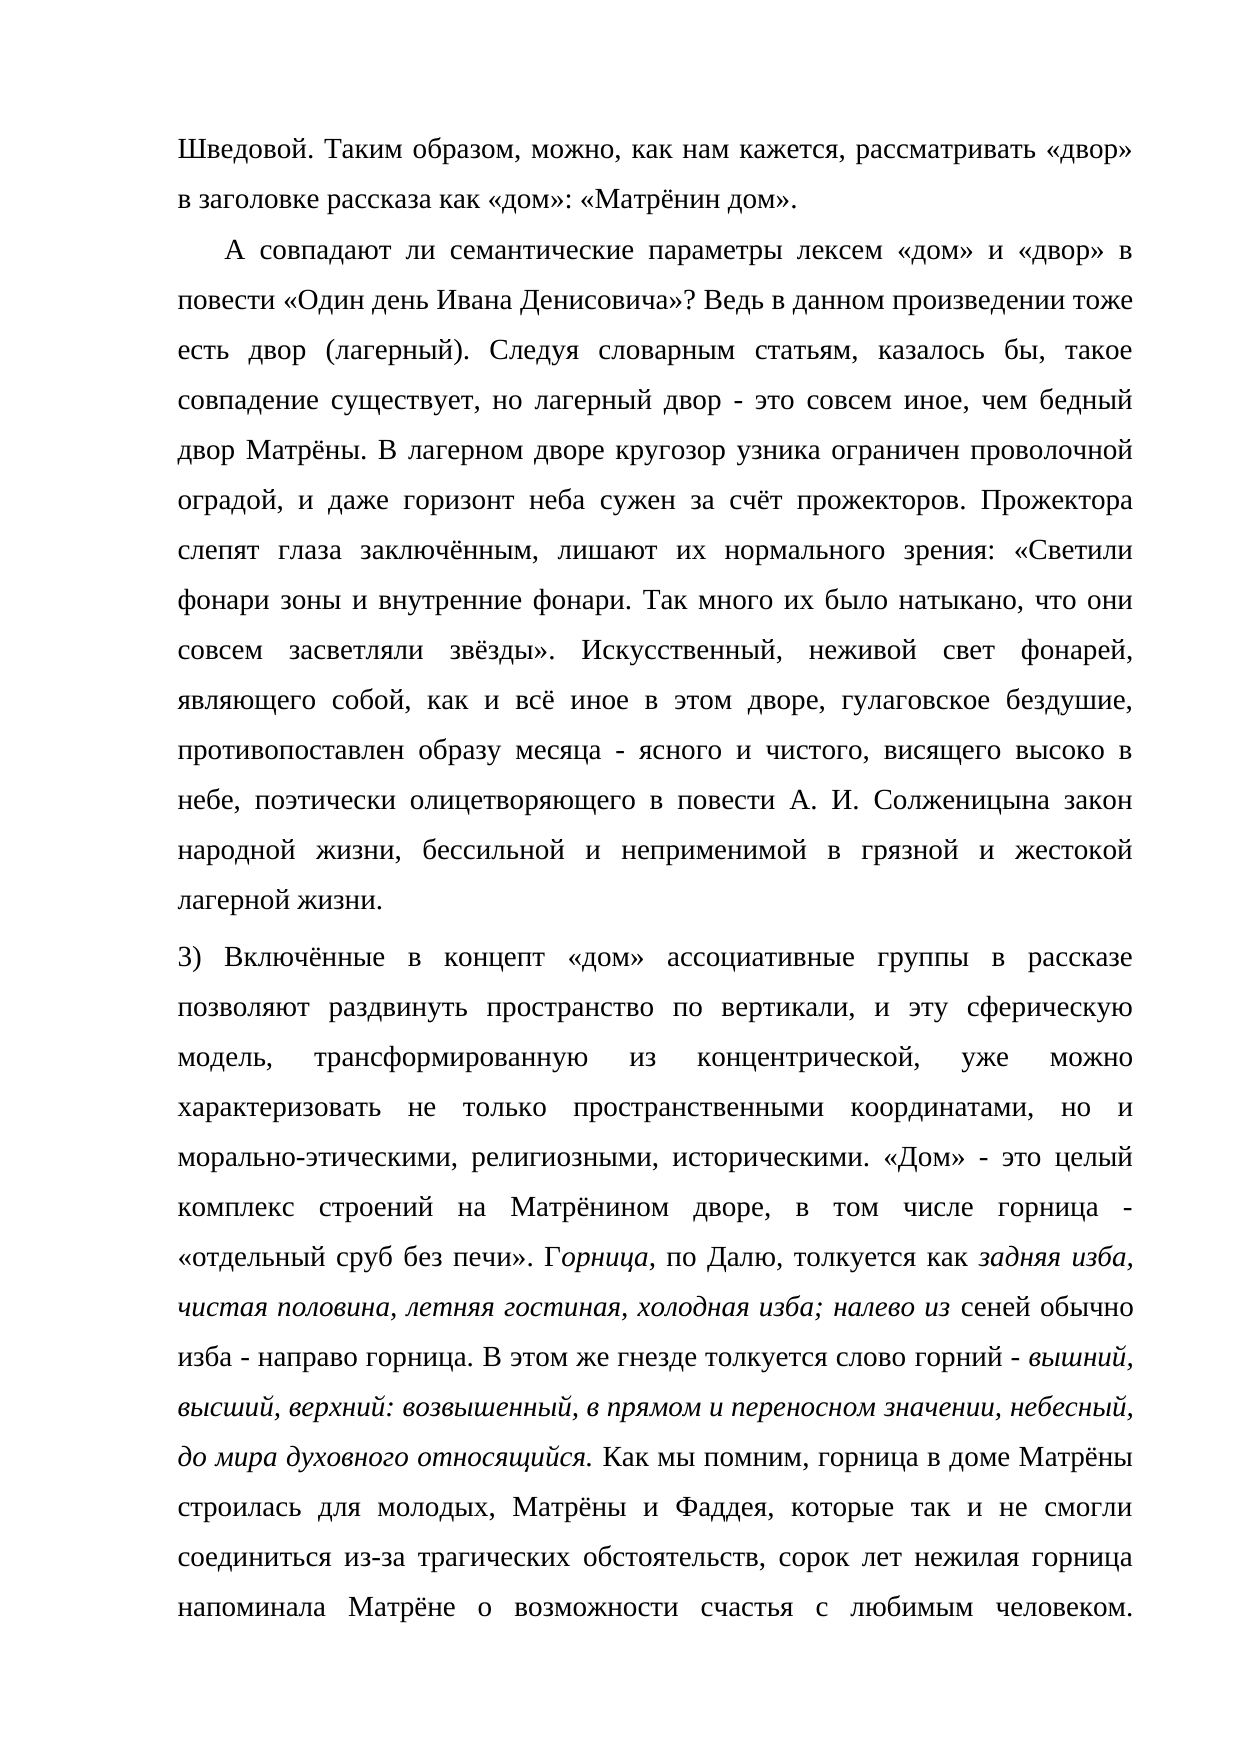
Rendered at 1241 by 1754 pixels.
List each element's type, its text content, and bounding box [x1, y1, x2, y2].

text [177, 118, 1134, 218]
text А совпадают ли семантические параметры лексем «дом» и «двор» в повести «Один день Ивана Денисовича»? Ведь в данном произведении тоже есть двор (лагерный). Следуя словарным статьям, казалось бы, такое совпадение существует, но лагерный двор - это совсем иное, чем бедный двор Матрёны. В лагерном дворе кругозор узника ограничен проволочной оградой, и даже горизонт неба сужен за счёт прожекторов. Прожектора слепят глаза заключённым, лишают их нормального зрения: «Светили фонари зоны и внутренние фонари. Так много их было натыкано, что они совсем засветляли звёзды». Искусственный, неживой свет фонарей, являющего собой, как и всё иное в этом дворе, гулаговское бездушие, противопоставлен образу месяца - ясного и чистого, висящего высоко в небе, поэтически олицетворяющего в повести А. И. Солженицына закон народной жизни, бессильной и неприменимой в грязной и жестокой лагерной жизни. [177, 219, 1134, 919]
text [177, 926, 1134, 1626]
